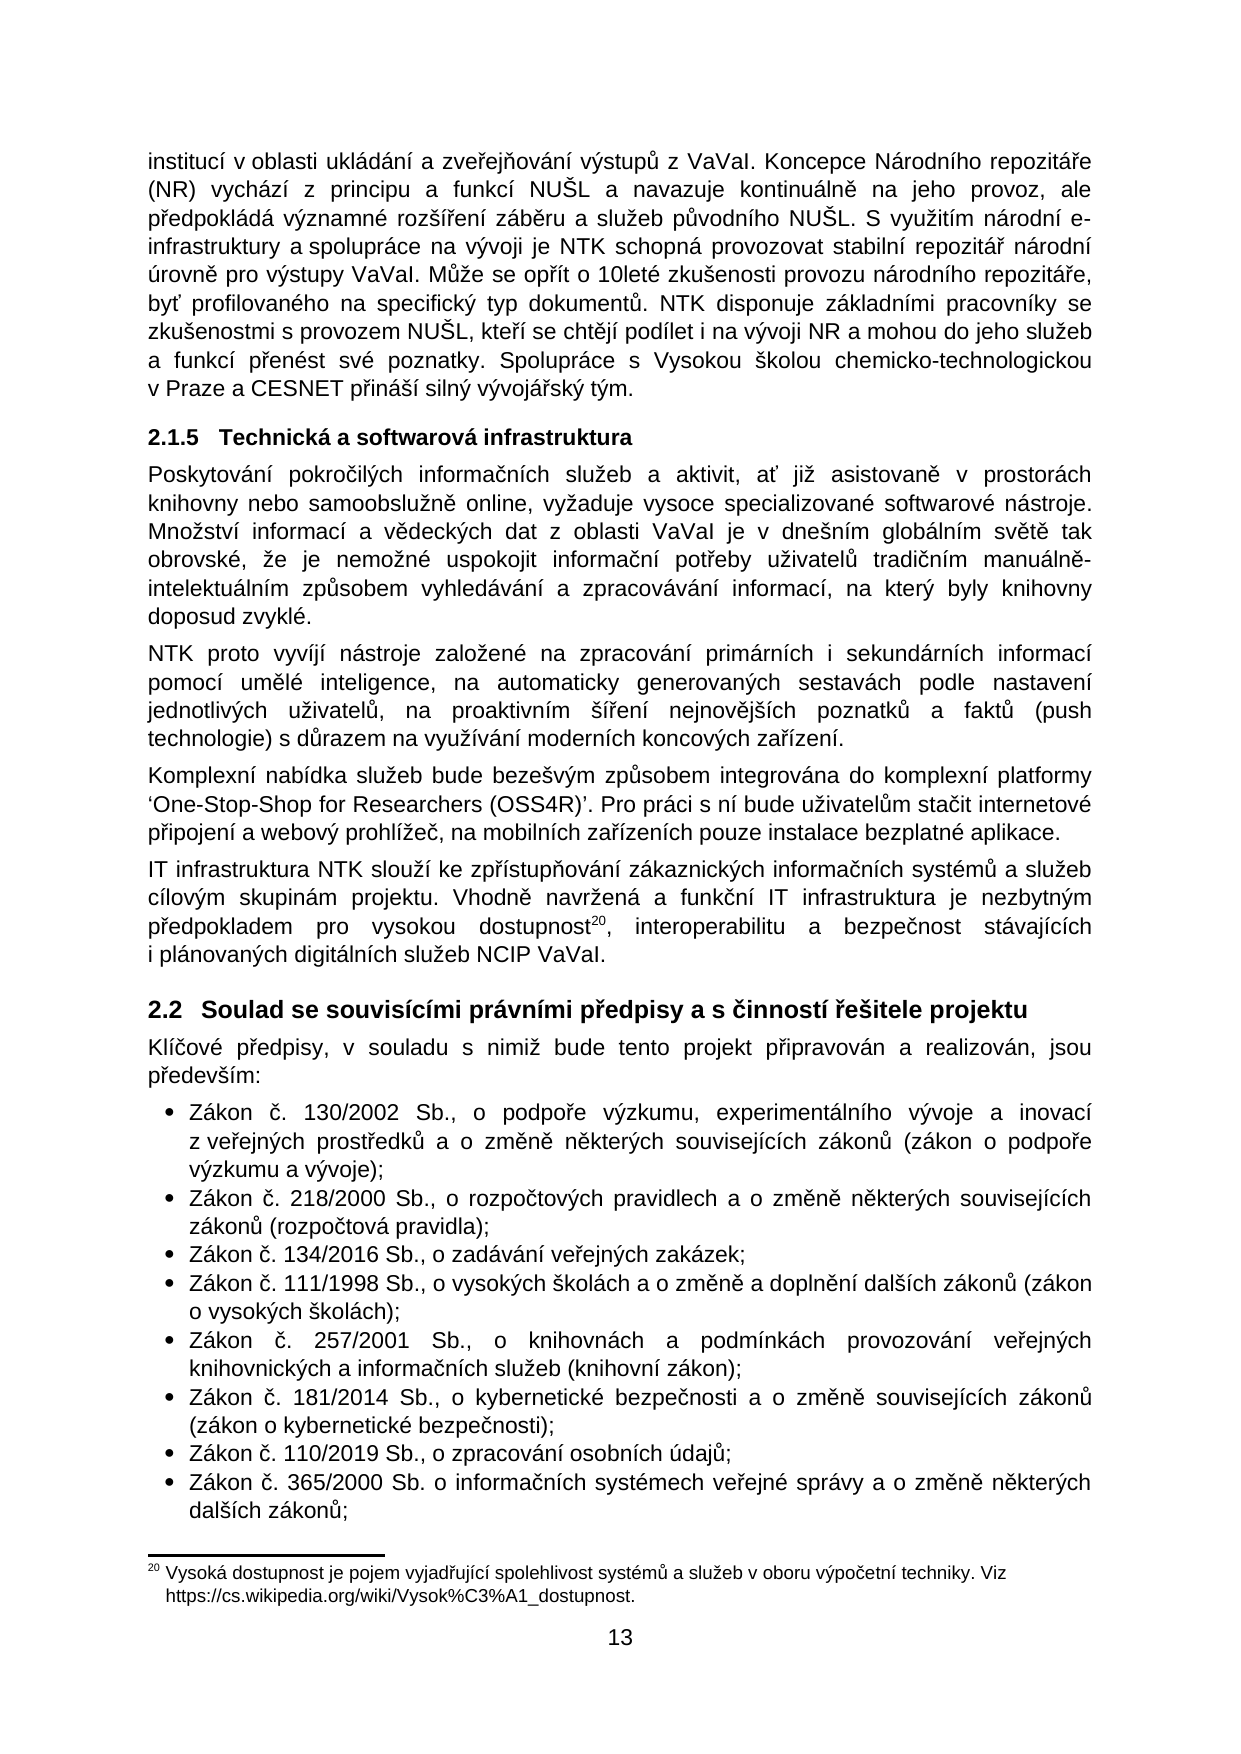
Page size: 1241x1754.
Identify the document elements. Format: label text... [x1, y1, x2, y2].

text Klíčové předpisy, v souladu s nimiž bude tento projekt připravován a realizován, jsou především: [148, 1034, 1093, 1089]
list Zákon č. 130/2002 Sb., o podpoře výzkumu, experimentálního vývoje a inovací z veřejných prostředků a o změně některých souvisejících zákonů (zákon o podpoře výzkumu a vývoje); [165, 1099, 1093, 1182]
text IT infrastruktura NTK slouží ke zpřístupňování zákaznických informačních systémů a služeb cílovým skupinám projektu. Vhodně navržená a funkční IT infrastruktura je nezbytným předpokladem pro vysokou dostupnost, interoperabilitu a bezpečnost stávajících i plánovaných digitálních služeb NCIP VaVaI. [148, 856, 1093, 967]
list Zákon č. 257/2001 Sb., o knihovnách a podmínkách provozování veřejných knihovnických a informačních služeb (knihovní zákon); [165, 1327, 1093, 1381]
subtitle Technická a softwarová infrastruktura [148, 424, 1093, 451]
list Zákon č. 365/2000 Sb. o informačních systémech veřejné správy a o změně některých dalších zákonů; [165, 1469, 1093, 1524]
text Poskytování pokročilých informačních služeb a aktivit, ať již asistovaně v prostorách knihovny nebo samoobslužně online, vyžaduje vysoce specializované softwarové nástroje. Množství informací a vědeckých dat z oblasti VaVaI je v dnešním globálním světě tak obrovské, že je nemožné uspokojit informační potřeby uživatelů tradičním manuálně-intelektuálním způsobem vyhledávání a zpracovávání informací, na který byly knihovny doposud zvyklé. [148, 461, 1093, 630]
list Zákon č. 134/2016 Sb., o zadávání veřejných zakázek; [165, 1241, 1093, 1268]
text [148, 148, 1093, 401]
text NTK proto vyvíjí nástroje založené na zpracování primárních i sekundárních informací pomocí umělé inteligence, na automaticky generovaných sestavách podle nastavení jednotlivých uživatelů, na proaktivním šíření nejnovějších poznatků a faktů (push technologie) s důrazem na využívání moderních koncových zařízení. [148, 640, 1093, 752]
list Zákon č. 111/1998 Sb., o vysokých školách a o změně a doplnění dalších zákonů (zákon o vysokých školách); [165, 1270, 1093, 1324]
text Komplexní nabídka služeb bude bezešvým způsobem integrována do komplexní platformy ‘One-Stop-Shop for Researchers (OSS4R)’. Pro práci s ní bude uživatelům stačit internetové připojení a webový prohlížeč, na mobilních zařízeních pouze instalace bezplatné aplikace. [148, 762, 1093, 845]
subtitle Soulad se souvisícími právními předpisy a s činností řešitele projektu [148, 994, 1093, 1023]
list Zákon č. 218/2000 Sb., o rozpočtových pravidlech a o změně některých souvisejících zákonů (rozpočtová pravidla); [165, 1184, 1093, 1239]
list Zákon č. 181/2014 Sb., o kybernetické bezpečnosti a o změně souvisejících zákonů (zákon o kybernetické bezpečnosti); [165, 1383, 1093, 1438]
list Zákon č. 110/2019 Sb., o zpracování osobních údajů; [165, 1440, 1093, 1467]
